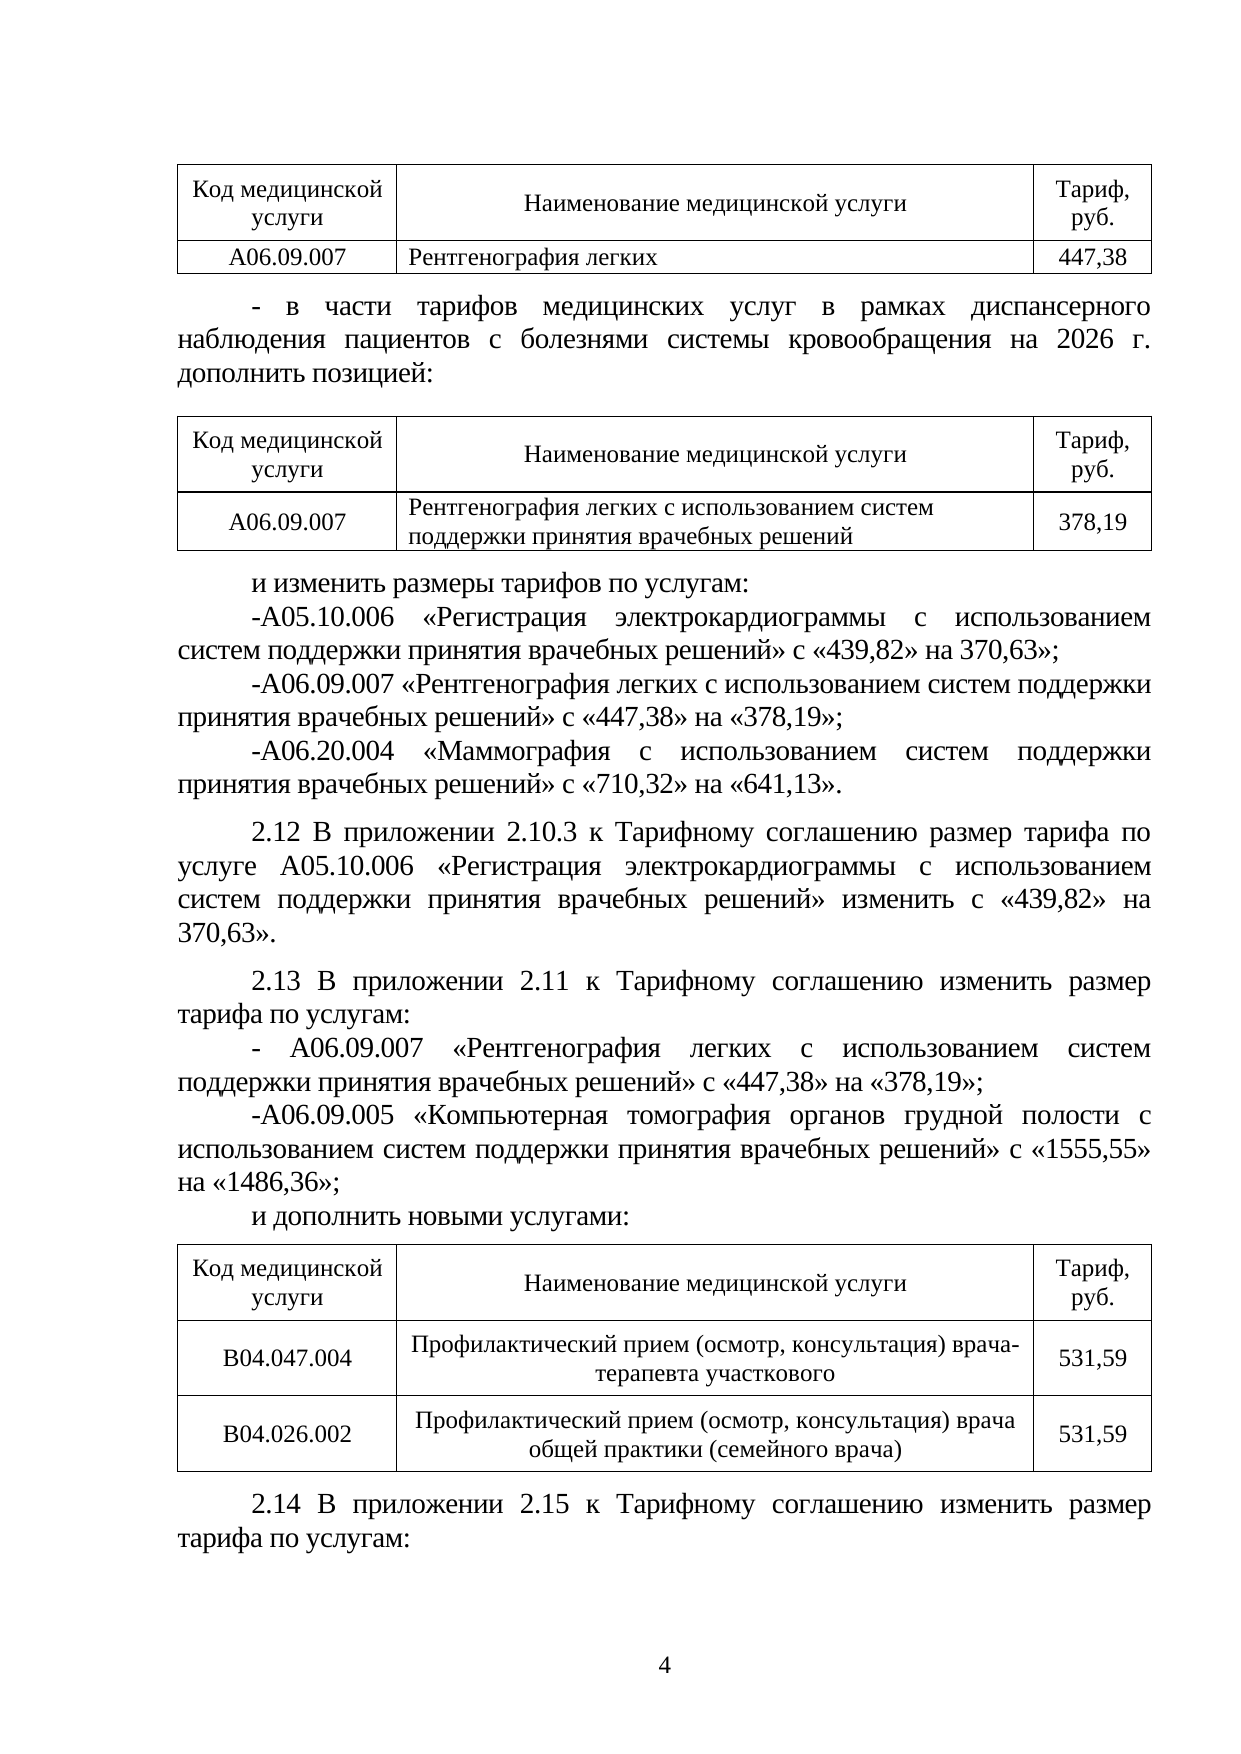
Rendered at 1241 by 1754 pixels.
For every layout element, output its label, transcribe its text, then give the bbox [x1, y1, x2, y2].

table_cell Профилактический прием (осмотр, консультация) врача-терапевта участкового [397, 1321, 1033, 1395]
text -A06.09.007 «Рентгенография легких с использованием систем поддержки принятия врачебных решений» с «447,38» на «378,19»; [177, 666, 1152, 733]
text и дополнить новыми услугами: [177, 1198, 1152, 1231]
text 2.12 В приложении 2.10.3 к Тарифному соглашению размер тарифа по услуге A05.10.006 «Регистрация электрокардиограммы с использованием систем поддержки принятия врачебных решений» изменить с «439,82» на 370,63». [177, 814, 1152, 949]
table_cell Рентгенография легких [397, 241, 1033, 273]
text -A06.20.004 «Маммография с использованием систем поддержки принятия врачебных решений» с «710,32» на «641,13». [177, 733, 1152, 800]
text -A06.09.005 «Компьютерная томография органов грудной полости с использованием систем поддержки принятия врачебных решений» с «1555,55» на «1486,36»; [177, 1097, 1152, 1198]
table_cell A06.09.007 [178, 493, 396, 550]
table_header Код медицинской услуги [178, 417, 396, 491]
table_header Тариф, руб. [1034, 417, 1151, 491]
table_cell A06.09.007 [178, 241, 396, 273]
table_header Наименование медицинской услуги [397, 1245, 1033, 1319]
text и изменить размеры тарифов по услугам: [177, 565, 1152, 599]
table_header Код медицинской услуги [178, 1245, 396, 1319]
text -A05.10.006 «Регистрация электрокардиограммы с использованием систем поддержки принятия врачебных решений» с «439,82» на 370,63»; [177, 599, 1152, 666]
table_cell Рентгенография легких с использованием систем поддержки принятия врачебных решений [397, 493, 1033, 550]
text - в части тарифов медицинских услуг в рамках диспансерного наблюдения пациентов с болезнями системы кровообращения на 2026 г. дополнить позицией: [177, 288, 1152, 389]
table_cell B04.047.004 [178, 1321, 396, 1395]
table_header Тариф, руб. [1034, 1245, 1151, 1319]
table_header Наименование медицинской услуги [397, 165, 1033, 240]
table_cell 531,59 [1034, 1396, 1151, 1471]
text 2.14 В приложении 2.15 к Тарифному соглашению изменить размер тарифа по услугам: [177, 1486, 1152, 1553]
table_header Код медицинской услуги [178, 165, 396, 240]
table_cell 447,38 [1034, 241, 1151, 273]
table_header Наименование медицинской услуги [397, 417, 1033, 491]
table_cell B04.026.002 [178, 1396, 396, 1471]
table_cell Профилактический прием (осмотр, консультация) врача общей практики (семейного врача) [397, 1396, 1033, 1471]
table_cell 531,59 [1034, 1321, 1151, 1395]
table_header Тариф, руб. [1034, 165, 1151, 240]
text 2.13 В приложении 2.11 к Тарифному соглашению изменить размер тарифа по услугам: [177, 963, 1152, 1030]
text - A06.09.007 «Рентгенография легких с использованием систем поддержки принятия врачебных решений» с «447,38» на «378,19»; [177, 1030, 1152, 1097]
table_cell 378,19 [1034, 493, 1151, 550]
